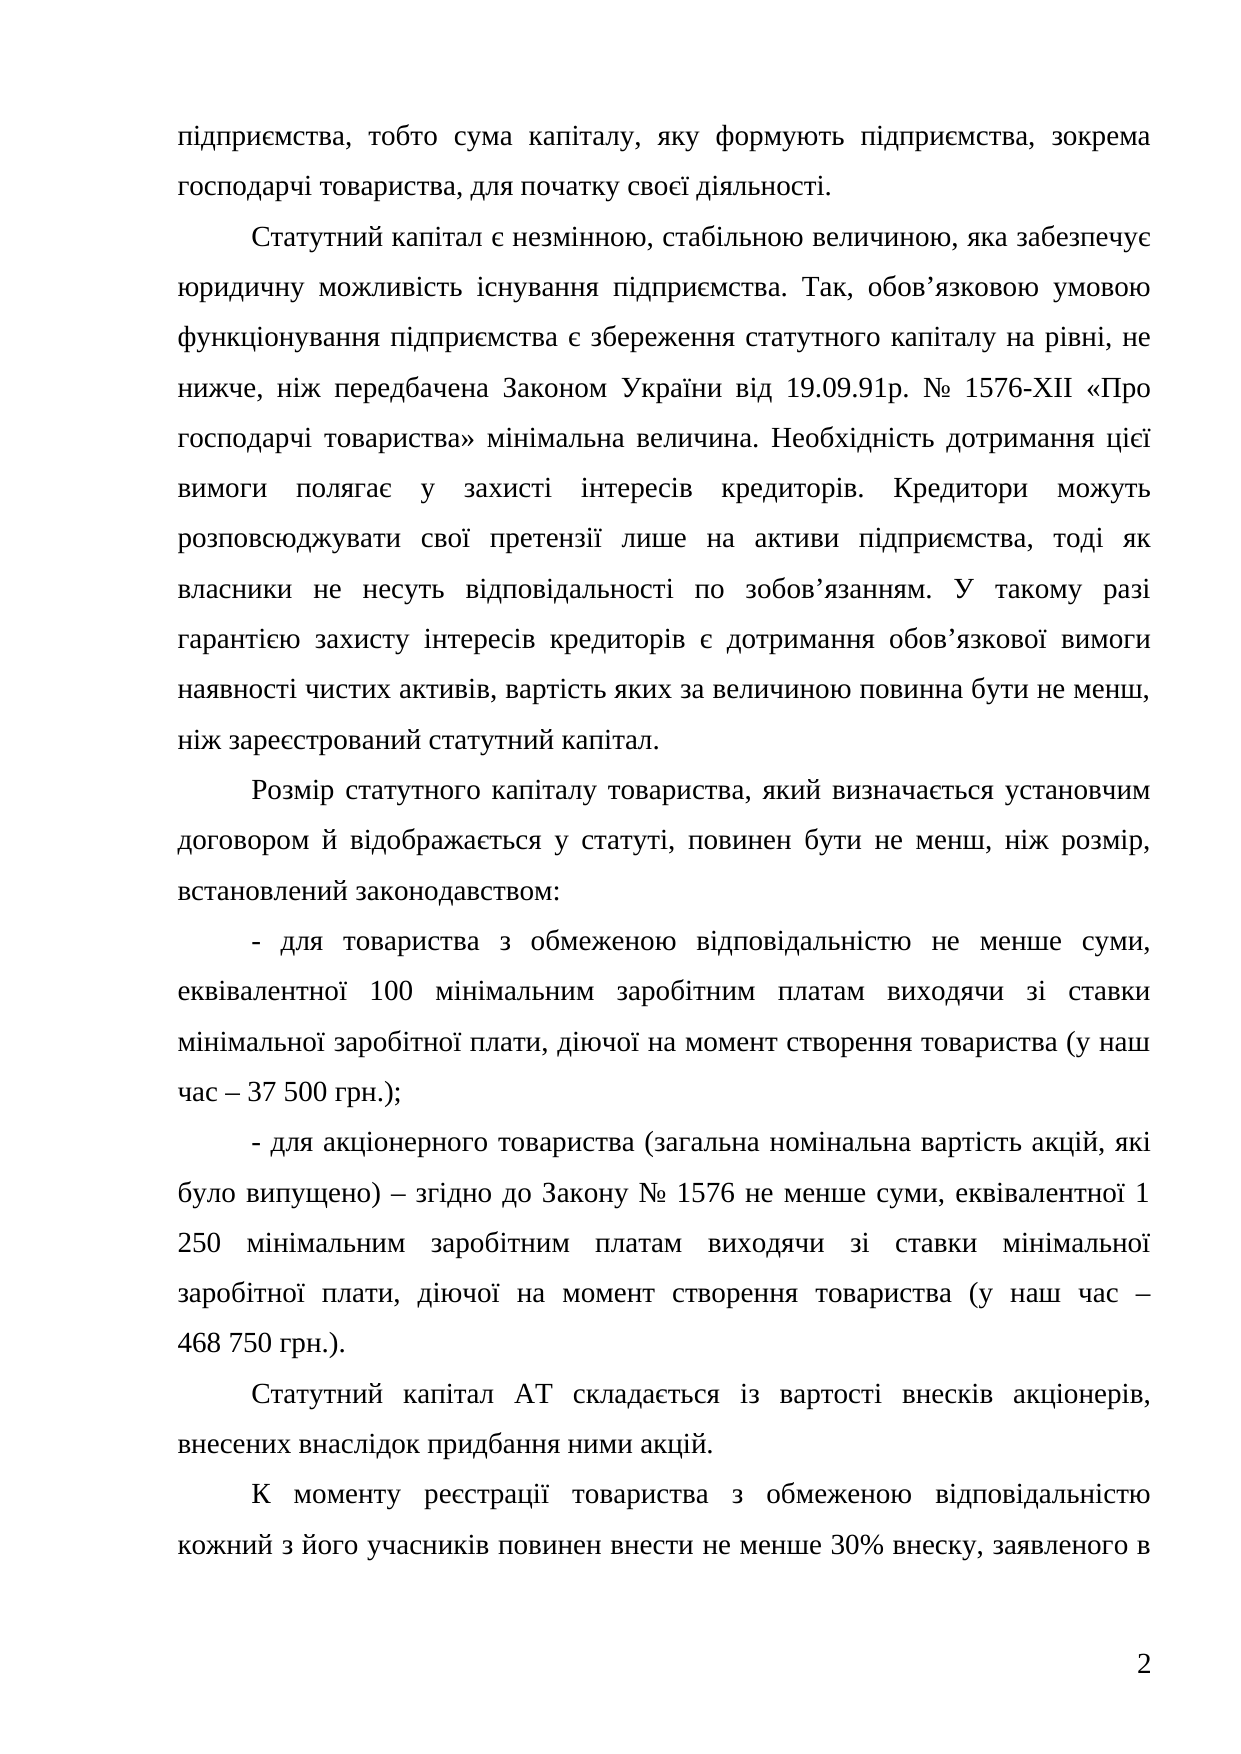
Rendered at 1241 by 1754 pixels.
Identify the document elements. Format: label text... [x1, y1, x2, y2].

text Статутний капітал АТ складається із вартості внесків акціонерів, внесених внаслідок придбання ними акцій. [177, 1376, 1152, 1460]
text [177, 118, 1152, 202]
text Розмір статутного капіталу товариства, який визначається установчим договором й відображається у статуті, повинен бути не менш, ніж розмір, встановлений законодавством: [177, 772, 1152, 906]
text - для акціонерного товариства (загальна номінальна вартість акцій, які було випущено) – згідно до Закону № 1576 не менше суми, еквівалентної 1 250 мінімальним заробітним платам виходячи зі ставки мінімальної заробітної плати, діючої на момент створення товариства (у наш час – 468 750 грн.). [177, 1124, 1152, 1359]
text - для товариства з обмеженою відповідальністю не менше суми, еквівалентної 100 мінімальним заробітним платам виходячи зі ставки мінімальної заробітної плати, діючої на момент створення товариства (у наш час – 37 500 грн.); [177, 923, 1152, 1108]
text Статутний капітал є незмінною, стабільною величиною, яка забезпечує юридичну можливість існування підприємства. Так, обов’язковою умовою функціонування підприємства є збереження статутного капіталу на рівні, не нижче, ніж передбачена Законом України від 19.09.91р. № 1576-ХІІ «Про господарчі товариства» мінімальна величина. Необхідність дотримання цієї вимоги полягає у захисті інтересів кредиторів. Кредитори можуть розповсюджувати свої претензії лише на активи підприємства, тоді як власники не несуть відповідальності по зобов’язанням. У такому разі гарантією захисту інтересів кредиторів є дотримання обов’язкової вимоги наявності чистих активів, вартість яких за величиною повинна бути не менш, ніж зареєстрований статутний капітал. [177, 219, 1152, 755]
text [177, 1477, 1152, 1560]
